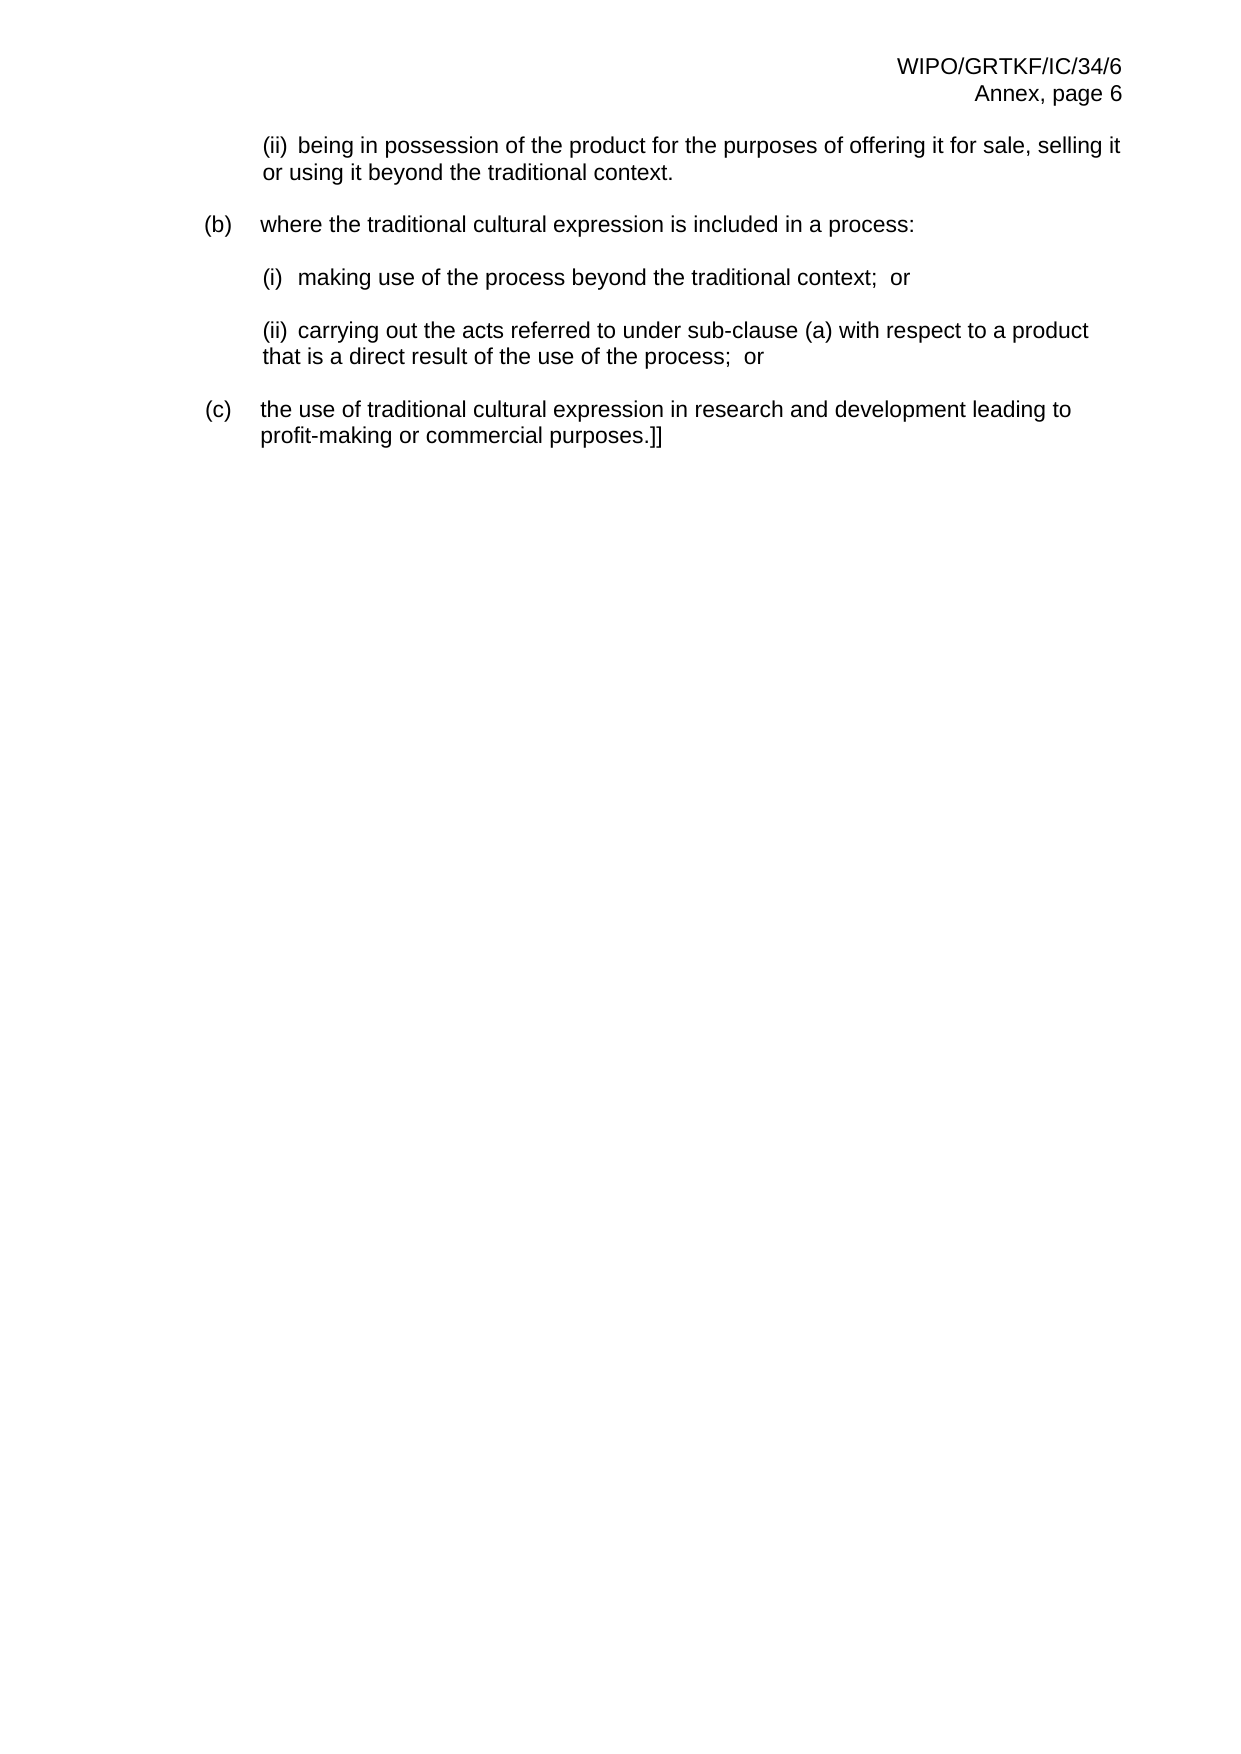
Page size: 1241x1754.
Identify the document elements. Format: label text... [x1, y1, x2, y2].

text (i) making use of the process beyond the traditional context; or [262, 264, 1122, 290]
text (ii) carrying out the acts referred to under sub-clause (a) with respect to a product that is a direct result of the use of the process; or [262, 317, 1122, 369]
text (b) where the traditional cultural expression is included in a process: [204, 211, 1122, 238]
text (ii) being in possession of the product for the purposes of offering it for sale, selling it or using it beyond the traditional context. [262, 132, 1122, 185]
text (c) the use of traditional cultural expression in research and development leading to profit-making or commercial purposes.]] [205, 396, 1122, 448]
